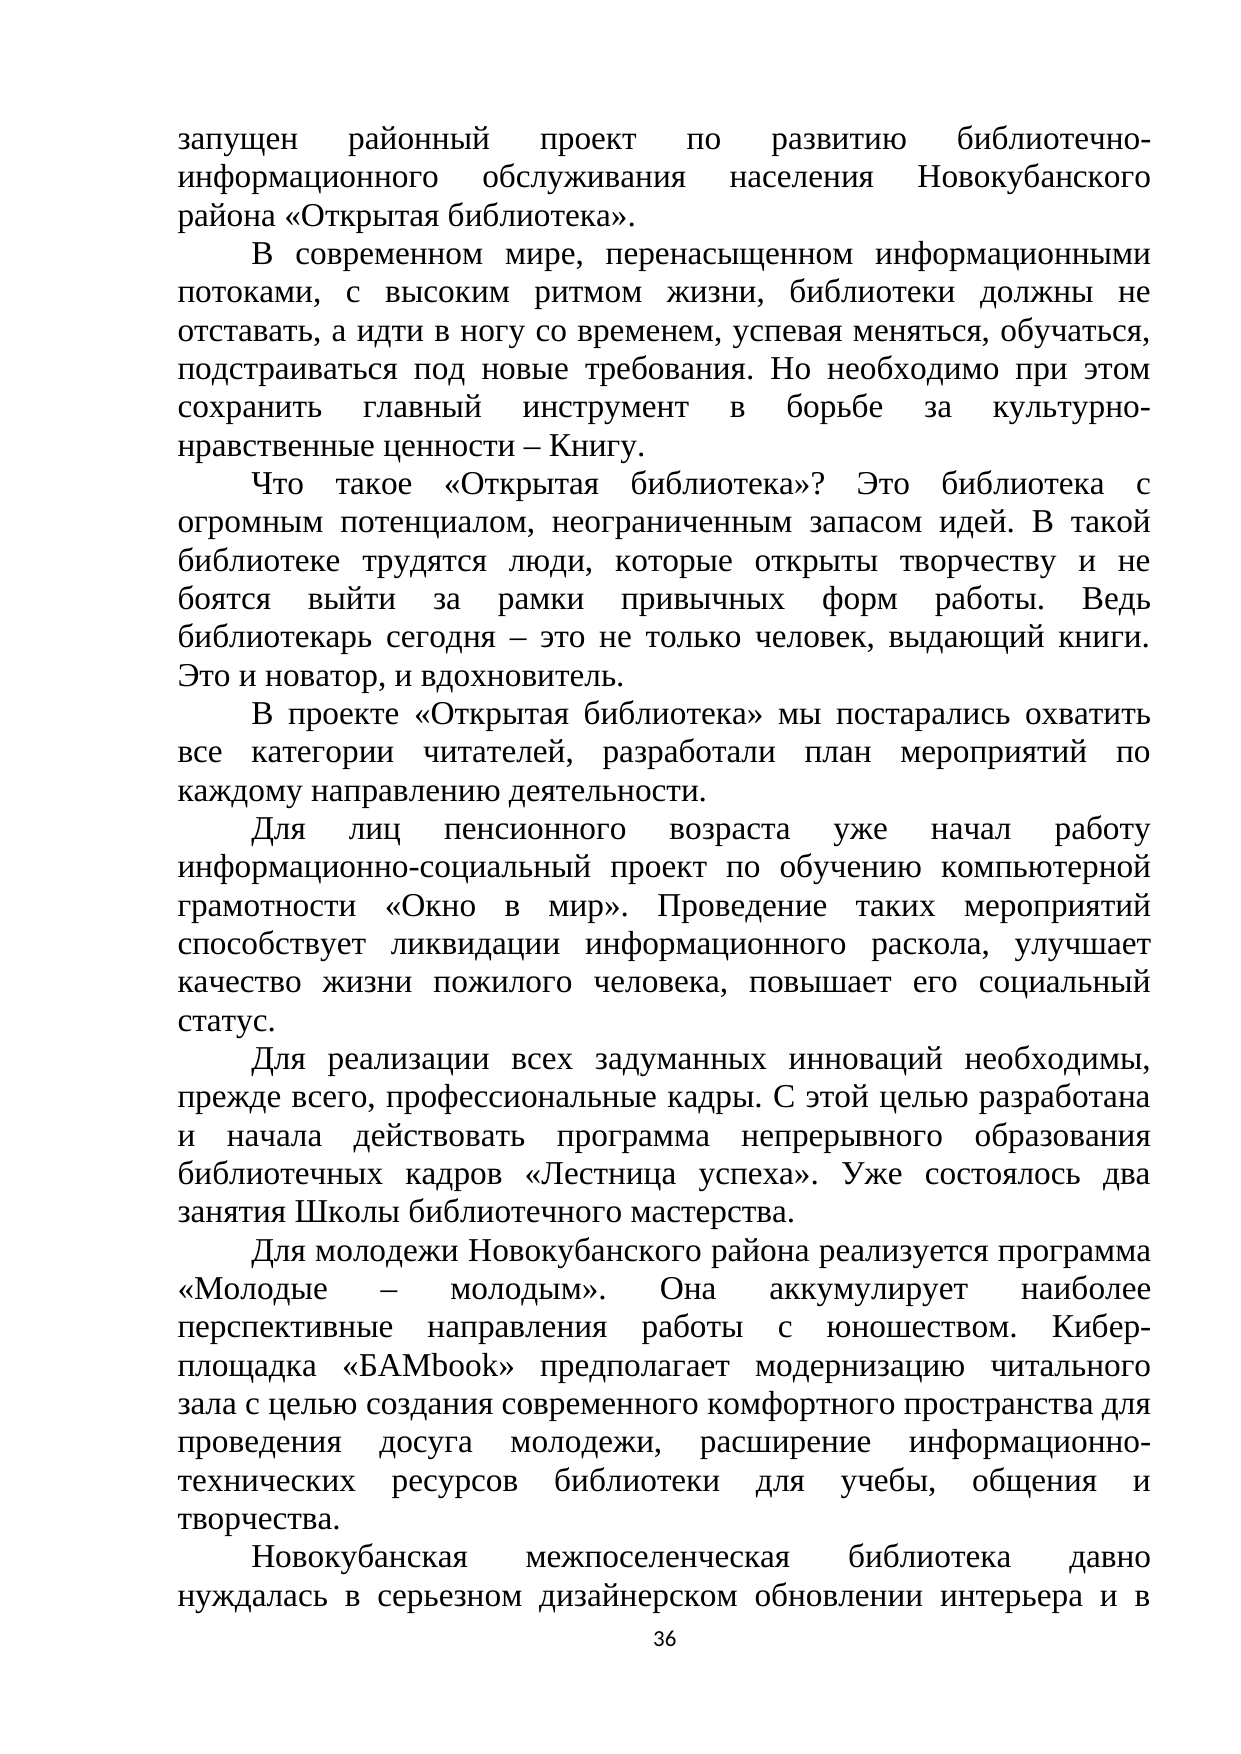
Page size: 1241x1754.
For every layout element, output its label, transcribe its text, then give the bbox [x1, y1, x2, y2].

text Для молодежи Новокубанского района реализуется программа «Молодые – молодым». Она аккумулирует наиболее перспективные направления работы с юношеством. Кибер-площадка «БАМbook» предполагает модернизацию читального зала с целью создания современного комфортного пространства для проведения досуга молодежи, расширение информационно-технических ресурсов библиотеки для учебы, общения и творчества. [177, 1230, 1152, 1536]
text Для реализации всех задуманных инноваций необходимы, прежде всего, профессиональные кадры. С этой целью разработана и начала действовать программа непрерывного образования библиотечных кадров «Лестница успеха». Уже состоялось два занятия Школы библиотечного мастерства. [177, 1038, 1152, 1230]
text В проекте «Открытая библиотека» мы постарались охватить все категории читателей, разработали план мероприятий по каждому направлению деятельности. [177, 693, 1152, 808]
text В современном мире, перенасыщенном информационными потоками, с высоким ритмом жизни, библиотеки должны не отставать, а идти в ногу со временем, успевая меняться, обучаться, подстраиваться под новые требования. Но необходимо при этом сохранить главный инструмент в борьбе за культурно-нравственные ценности – Книгу. [177, 233, 1152, 463]
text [177, 1536, 1152, 1613]
text Для лиц пенсионного возраста уже начал работу информационно-социальный проект по обучению компьютерной грамотности «Окно в мир». Проведение таких мероприятий способствует ликвидации информационного раскола, улучшает качество жизни пожилого человека, повышает его социальный статус. [177, 808, 1152, 1038]
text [177, 118, 1152, 233]
text Что такое «Открытая библиотека»? Это библиотека с огромным потенциалом, неограниченным запасом идей. В такой библиотеке трудятся люди, которые открыты творчеству и не боятся выйти за рамки привычных форм работы. Ведь библиотекарь сегодня – это не только человек, выдающий книги. Это и новатор, и вдохновитель. [177, 463, 1152, 693]
